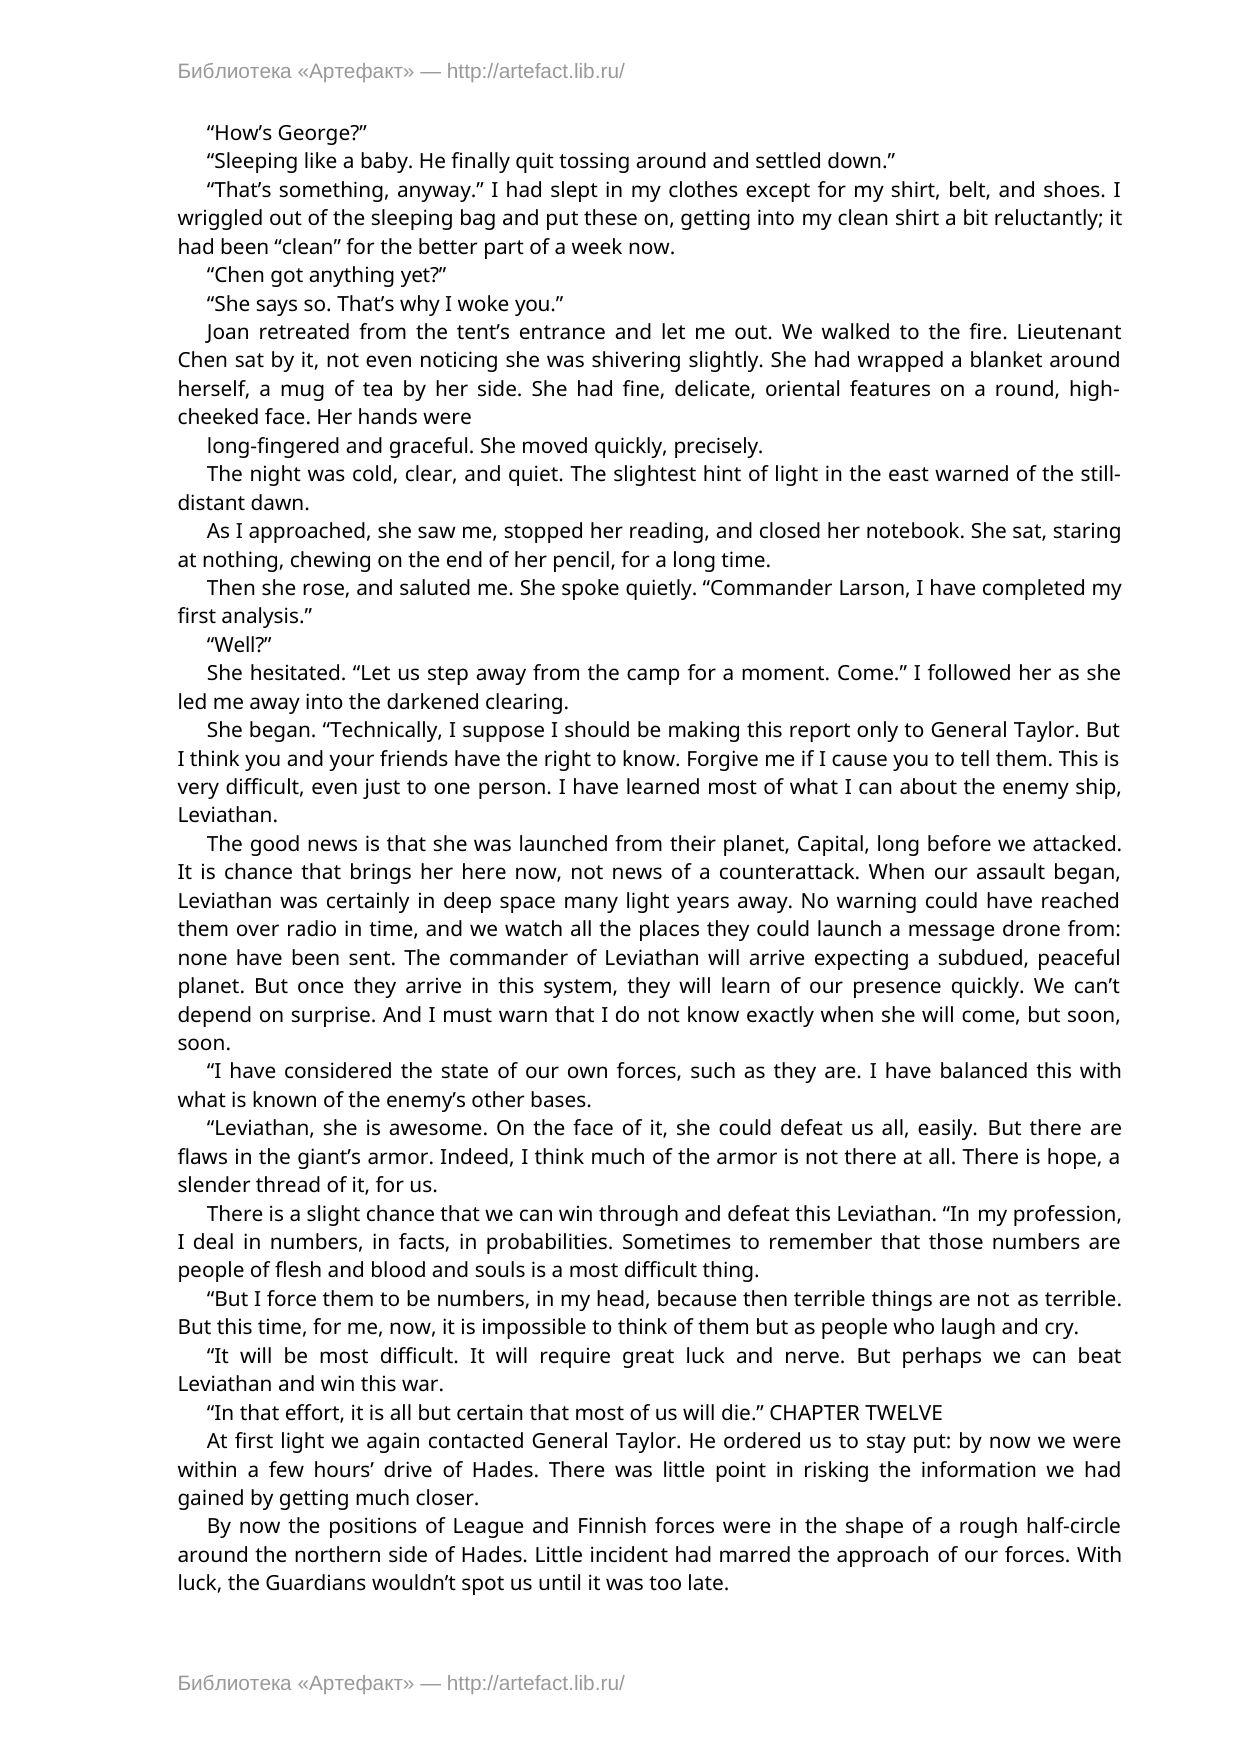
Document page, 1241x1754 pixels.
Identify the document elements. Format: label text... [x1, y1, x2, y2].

text The night was cold, clear, and quiet. The slightest hint of light in the east warned of the still-distant dawn. [177, 459, 1122, 516]
text She began. “Technically, I suppose I should be making this report only to General Taylor. But I think you and your friends have the right to know. Forgive me if I cause you to tell them. This is very difficult, even just to one person. I have learned most of what I can about the enemy ship, Leviathan. [177, 715, 1122, 829]
text “She says so. That’s why I woke you.” [177, 289, 1122, 317]
text At first light we again contacted General Taylor. He ordered us to stay put: by now we were within a few hours’ drive of Hades. There was little point in risking the information we had gained by getting much closer. [177, 1426, 1122, 1512]
text “That’s something, anyway.” I had slept in my clothes except for my shirt, belt, and shoes. I wriggled out of the sleeping bag and put these on, getting into my clean shirt a bit reluctantly; it had been “clean” for the better part of a week now. [177, 175, 1122, 260]
text “Chen got anything yet?” [177, 260, 1122, 289]
text “I have considered the state of our own forces, such as they are. I have balanced this with what is known of the enemy’s other bases. [177, 1057, 1122, 1113]
text By now the positions of League and Finnish forces were in the shape of a rough half-circle around the northern side of Hades. Little incident had marred the approach of our forces. With luck, the Guardians wouldn’t spot us until it was too late. [177, 1512, 1122, 1597]
text “Well?” [177, 630, 1122, 658]
text “It will be most difficult. It will require great luck and nerve. But perhaps we can beat Leviathan and win this war. [177, 1341, 1122, 1398]
text The good news is that she was launched from their planet, Capital, long before we attacked. It is chance that brings her here now, not news of a counterattack. When our assault began, Leviathan was certainly in deep space many light years away. No warning could have reached them over radio in time, and we watch all the places they could launch a message drone from: none have been sent. The commander of Leviathan will arrive expecting a subdued, peaceful planet. But once they arrive in this system, they will learn of our presence quickly. We can’t depend on surprise. And I must warn that I do not know exactly when she will come, but soon, soon. [177, 829, 1122, 1057]
text long-fingered and graceful. She moved quickly, precisely. [177, 431, 1122, 459]
text Then she rose, and saluted me. She spoke quietly. “Commander Larson, I have completed my first analysis.” [177, 573, 1122, 630]
text She hesitated. “Let us step away from the camp for a moment. Come.” I followed her as she led me away into the darkened clearing. [177, 658, 1122, 715]
text “In that effort, it is all but certain that most of us will die.” CHAPTER TWELVE [177, 1398, 1122, 1426]
text “Leviathan, she is awesome. On the face of it, she could defeat us all, easily. But there are flaws in the giant’s armor. Indeed, I think much of the armor is not there at all. There is hope, a slender thread of it, for us. [177, 1113, 1122, 1199]
text “But I force them to be numbers, in my head, because then terrible things are not as terrible. But this time, for me, now, it is impossible to think of them but as people who laugh and cry. [177, 1284, 1122, 1341]
text As I approached, she saw me, stopped her reading, and closed her notebook. She sat, staring at nothing, chewing on the end of her pencil, for a long time. [177, 516, 1122, 573]
text “How’s George?” [177, 118, 1122, 147]
text “Sleeping like a baby. He finally quit tossing around and settled down.” [177, 147, 1122, 175]
text There is a slight chance that we can win through and defeat this Leviathan. “In my profession, I deal in numbers, in facts, in probabilities. Sometimes to remember that those numbers are people of flesh and blood and souls is a most difficult thing. [177, 1199, 1122, 1284]
text Joan retreated from the tent’s entrance and let me out. We walked to the fire. Lieutenant Chen sat by it, not even noticing she was shivering slightly. She had wrapped a blanket around herself, a mug of tea by her side. She had fine, delicate, oriental features on a round, high-cheeked face. Her hands were [177, 317, 1122, 431]
